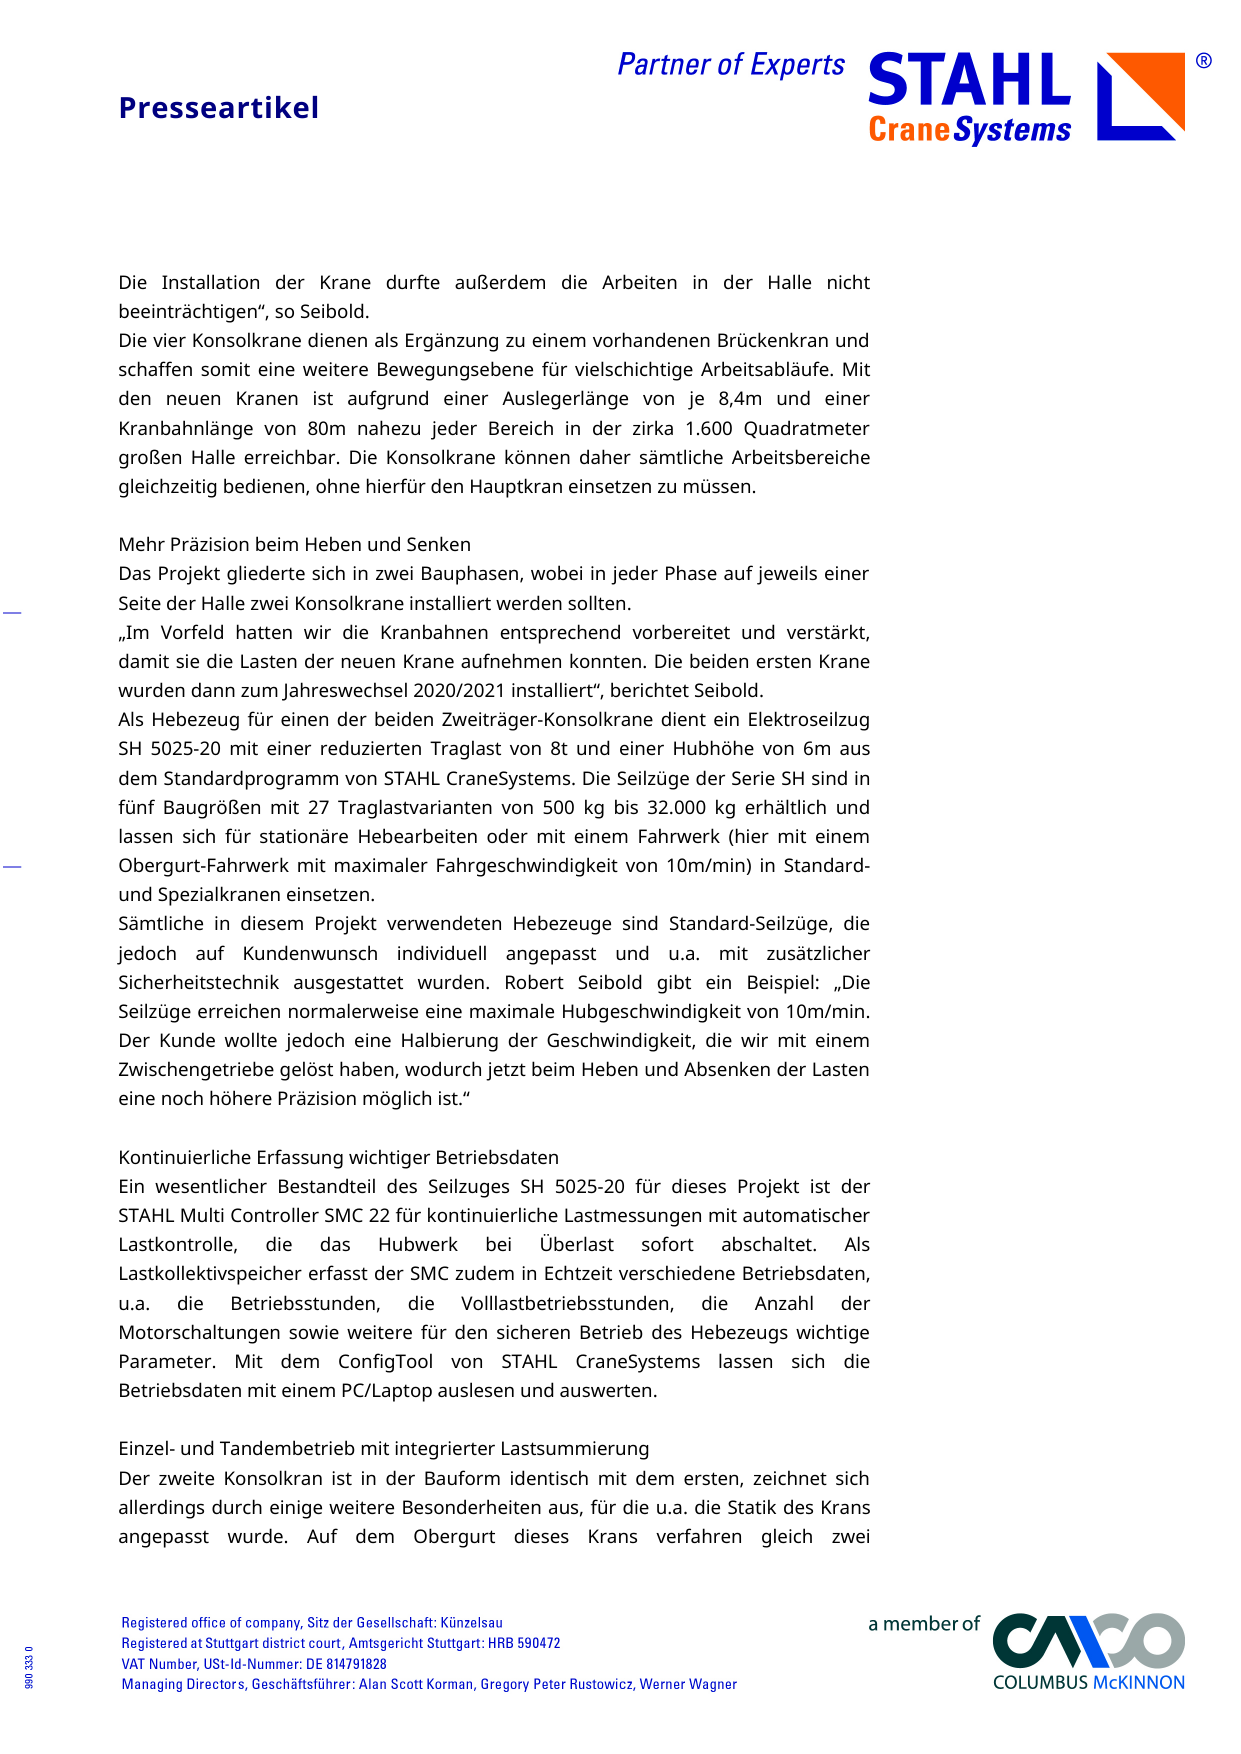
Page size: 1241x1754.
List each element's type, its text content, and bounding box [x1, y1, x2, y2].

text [118, 266, 871, 324]
text Die vier Konsolkrane dienen als Ergänzung zu einem vorhandenen Brückenkran und schaffen somit eine weitere Bewegungsebene für vielschichtige Arbeitsabläufe. Mit den neuen Kranen ist aufgrund einer Auslegerlänge von je 8,4m und einer Kranbahnlänge von 80m nahezu jeder Bereich in der zirka 1.600 Quadratmeter großen Halle erreichbar. Die Konsolkrane können daher sämtliche Arbeitsbereiche gleichzeitig bedienen, ohne hierfür den Hauptkran einsetzen zu müssen. [118, 324, 871, 499]
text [118, 1462, 871, 1549]
text Einzel- und Tandembetrieb mit integrierter Lastsummierung [118, 1432, 871, 1462]
text Das Projekt gliederte sich in zwei Bauphasen, wobei in jeder Phase auf jeweils einer Seite der Halle zwei Konsolkrane installiert werden sollten. [118, 557, 871, 616]
text „Im Vorfeld hatten wir die Kranbahnen entsprechend vorbereitet und verstärkt, damit sie die Lasten der neuen Krane aufnehmen konnten. Die beiden ersten Krane wurden dann zum Jahreswechsel 2020/2021 installiert“, berichtet Seibold. [118, 616, 871, 703]
text Sämtliche in diesem Projekt verwendeten Hebezeuge sind Standard-Seilzüge, die jedoch auf Kundenwunsch individuell angepasst und u.a. mit zusätzlicher Sicherheitstechnik ausgestattet wurden. Robert Seibold gibt ein Beispiel: „Die Seilzüge erreichen normalerweise eine maximale Hubgeschwindigkeit von 10m/min. Der Kunde wollte jedoch eine Halbierung der Geschwindigkeit, die wir mit einem Zwischengetriebe gelöst haben, wodurch jetzt beim Heben und Absenken der Lasten eine noch höhere Präzision möglich ist.“ [118, 907, 871, 1112]
text Kontinuierliche Erfassung wichtiger Betriebsdaten [118, 1141, 871, 1170]
text Mehr Präzision beim Heben und Senken [118, 528, 871, 557]
picture [3, 0, 1241, 1748]
text Ein wesentlicher Bestandteil des Seilzuges SH 5025-20 für dieses Projekt ist der STAHL Multi Controller SMC 22 für kontinuierliche Lastmessungen mit automatischer Lastkontrolle, die das Hubwerk bei Überlast sofort abschaltet. Als Lastkollektivspeicher erfasst der SMC zudem in Echtzeit verschiedene Betriebsdaten, u.a. die Betriebsstunden, die Volllastbetriebsstunden, die Anzahl der Motorschaltungen sowie weitere für den sicheren Betrieb des Hebezeugs wichtige Parameter. Mit dem ConfigTool von STAHL CraneSystems lassen sich die Betriebsdaten mit einem PC/Laptop auslesen und auswerten. [118, 1170, 871, 1403]
text Als Hebezeug für einen der beiden Zweiträger-Konsolkrane dient ein Elektroseilzug SH 5025-20 mit einer reduzierten Traglast von 8t und einer Hubhöhe von 6m aus dem Standardprogramm von STAHL CraneSystems. Die Seilzüge der Serie SH sind in fünf Baugrößen mit 27 Traglastvarianten von 500 kg bis 32.000 kg erhältlich und lassen sich für stationäre Hebearbeiten oder mit einem Fahrwerk (hier mit einem Obergurt-Fahrwerk mit maximaler Fahrgeschwindigkeit von 10m/min) in Standard- und Spezialkranen einsetzen. [118, 703, 871, 907]
